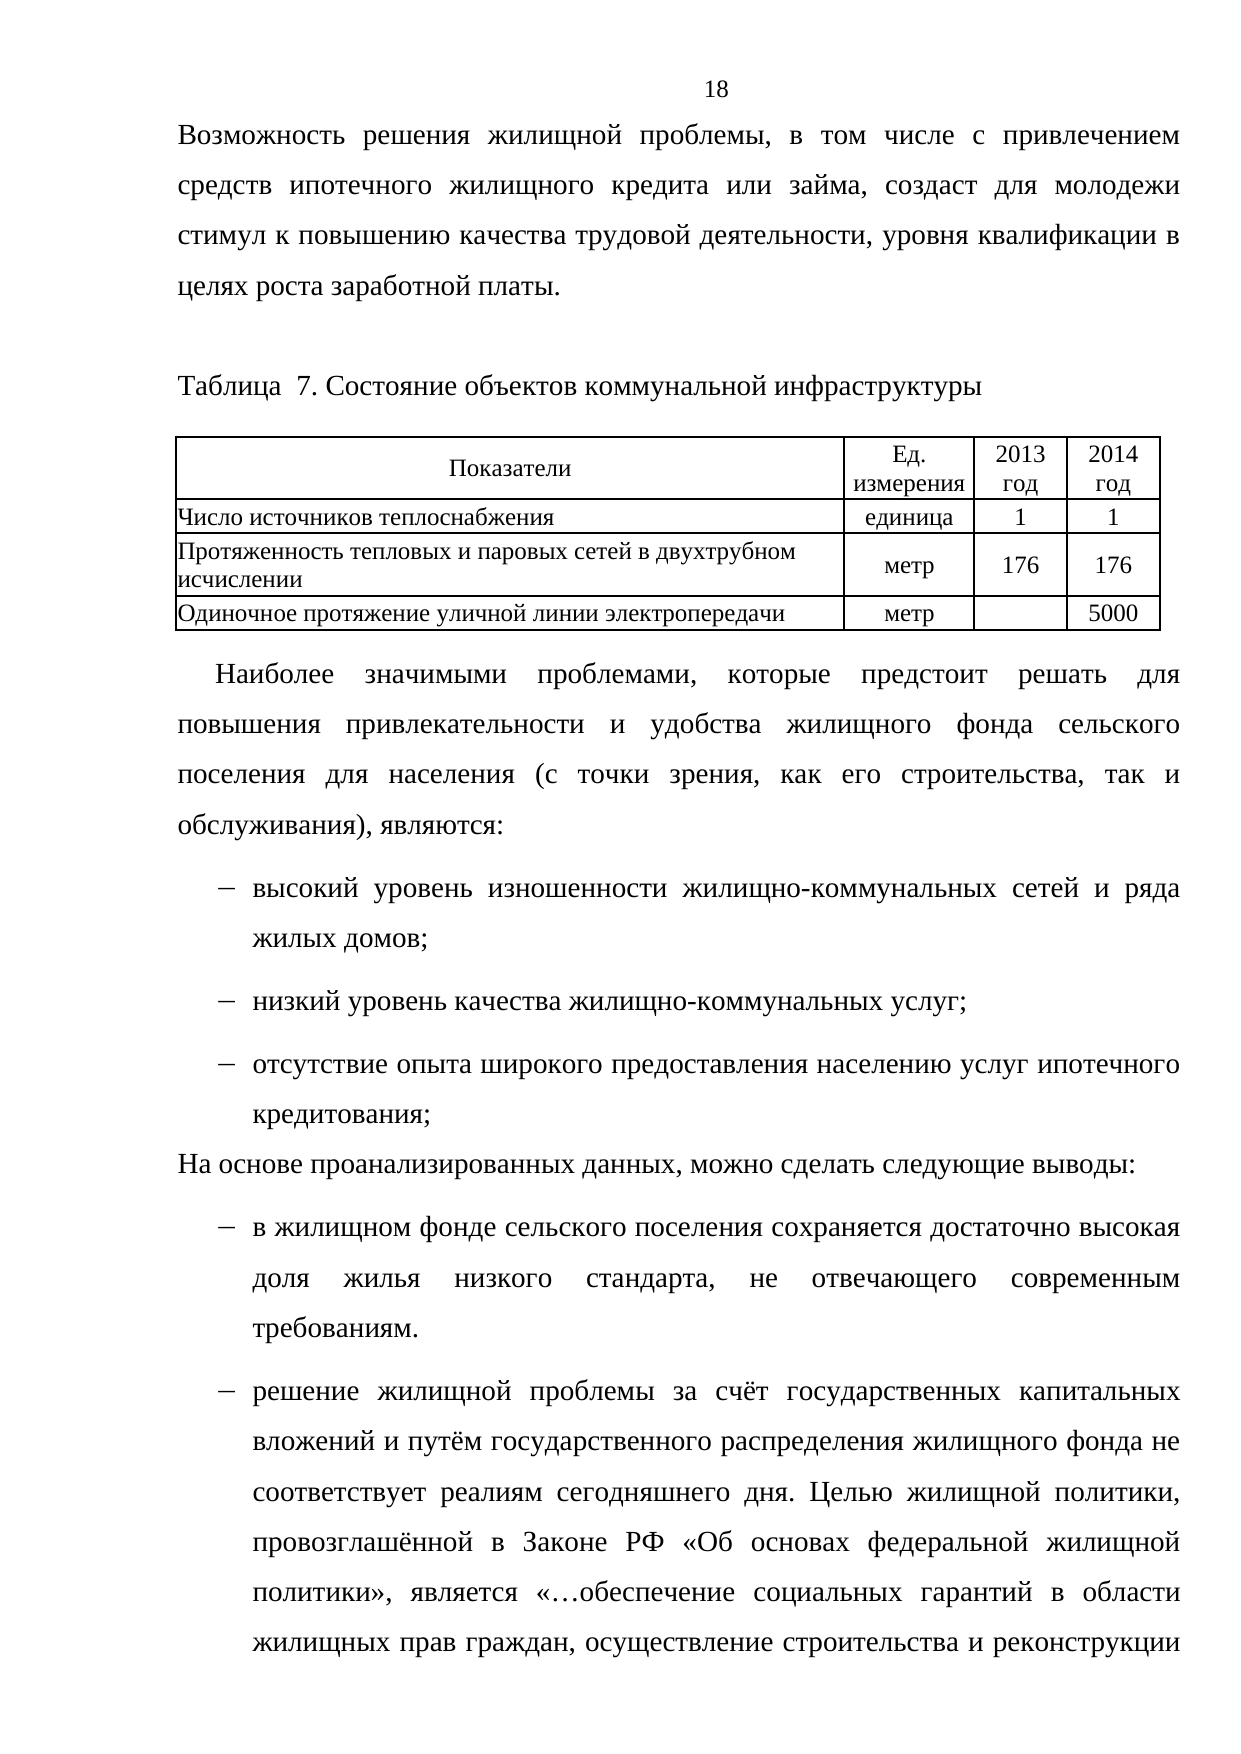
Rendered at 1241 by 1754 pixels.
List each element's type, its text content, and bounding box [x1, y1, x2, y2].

table_cell 1 [975, 500, 1066, 532]
table_cell метр [845, 534, 973, 595]
text Таблица 7. Состояние объектов коммунальной инфраструктуры [177, 368, 1181, 402]
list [215, 1373, 1181, 1658]
table_header 2014 год [1068, 438, 1159, 498]
table_cell Число источников теплоснабжения [177, 500, 843, 532]
table_cell Протяженность тепловых и паровых сетей в двухтрубном исчислении [177, 534, 843, 595]
list отсутствие опыта широкого предоставления населению услуг ипотечного кредитования; [215, 1046, 1181, 1130]
list в жилищном фонде сельского поселения сохраняется достаточно высокая доля жилья низкого стандарта, не отвечающего современным требованиям. [215, 1209, 1181, 1344]
list высокий уровень изношенности жилищно-коммунальных сетей и ряда жилых домов; [215, 870, 1181, 954]
table_header 2013 год [975, 438, 1066, 498]
table_cell 176 [1068, 534, 1159, 595]
table_cell [975, 597, 1066, 629]
table_cell Одиночное протяжение уличной линии электропередачи [177, 597, 843, 629]
table_header Ед. измерения [845, 438, 973, 498]
table_cell 5000 [1068, 597, 1159, 629]
table_cell единица [845, 500, 973, 532]
table_header Показатели [177, 438, 843, 498]
table_cell метр [845, 597, 973, 629]
text На основе проанализированных данных, можно сделать следующие выводы: [177, 1147, 1181, 1180]
text Наиболее значимыми проблемами, которые предстоит решать для повышения привлекательности и удобства жилищного фонда сельского поселения для населения (с точки зрения, как его строительства, так и обслуживания), являются: [177, 656, 1181, 840]
list низкий уровень качества жилищно-коммунальных услуг; [215, 983, 1181, 1017]
table_cell 1 [1068, 500, 1159, 532]
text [177, 117, 1181, 301]
table_cell 176 [975, 534, 1066, 595]
